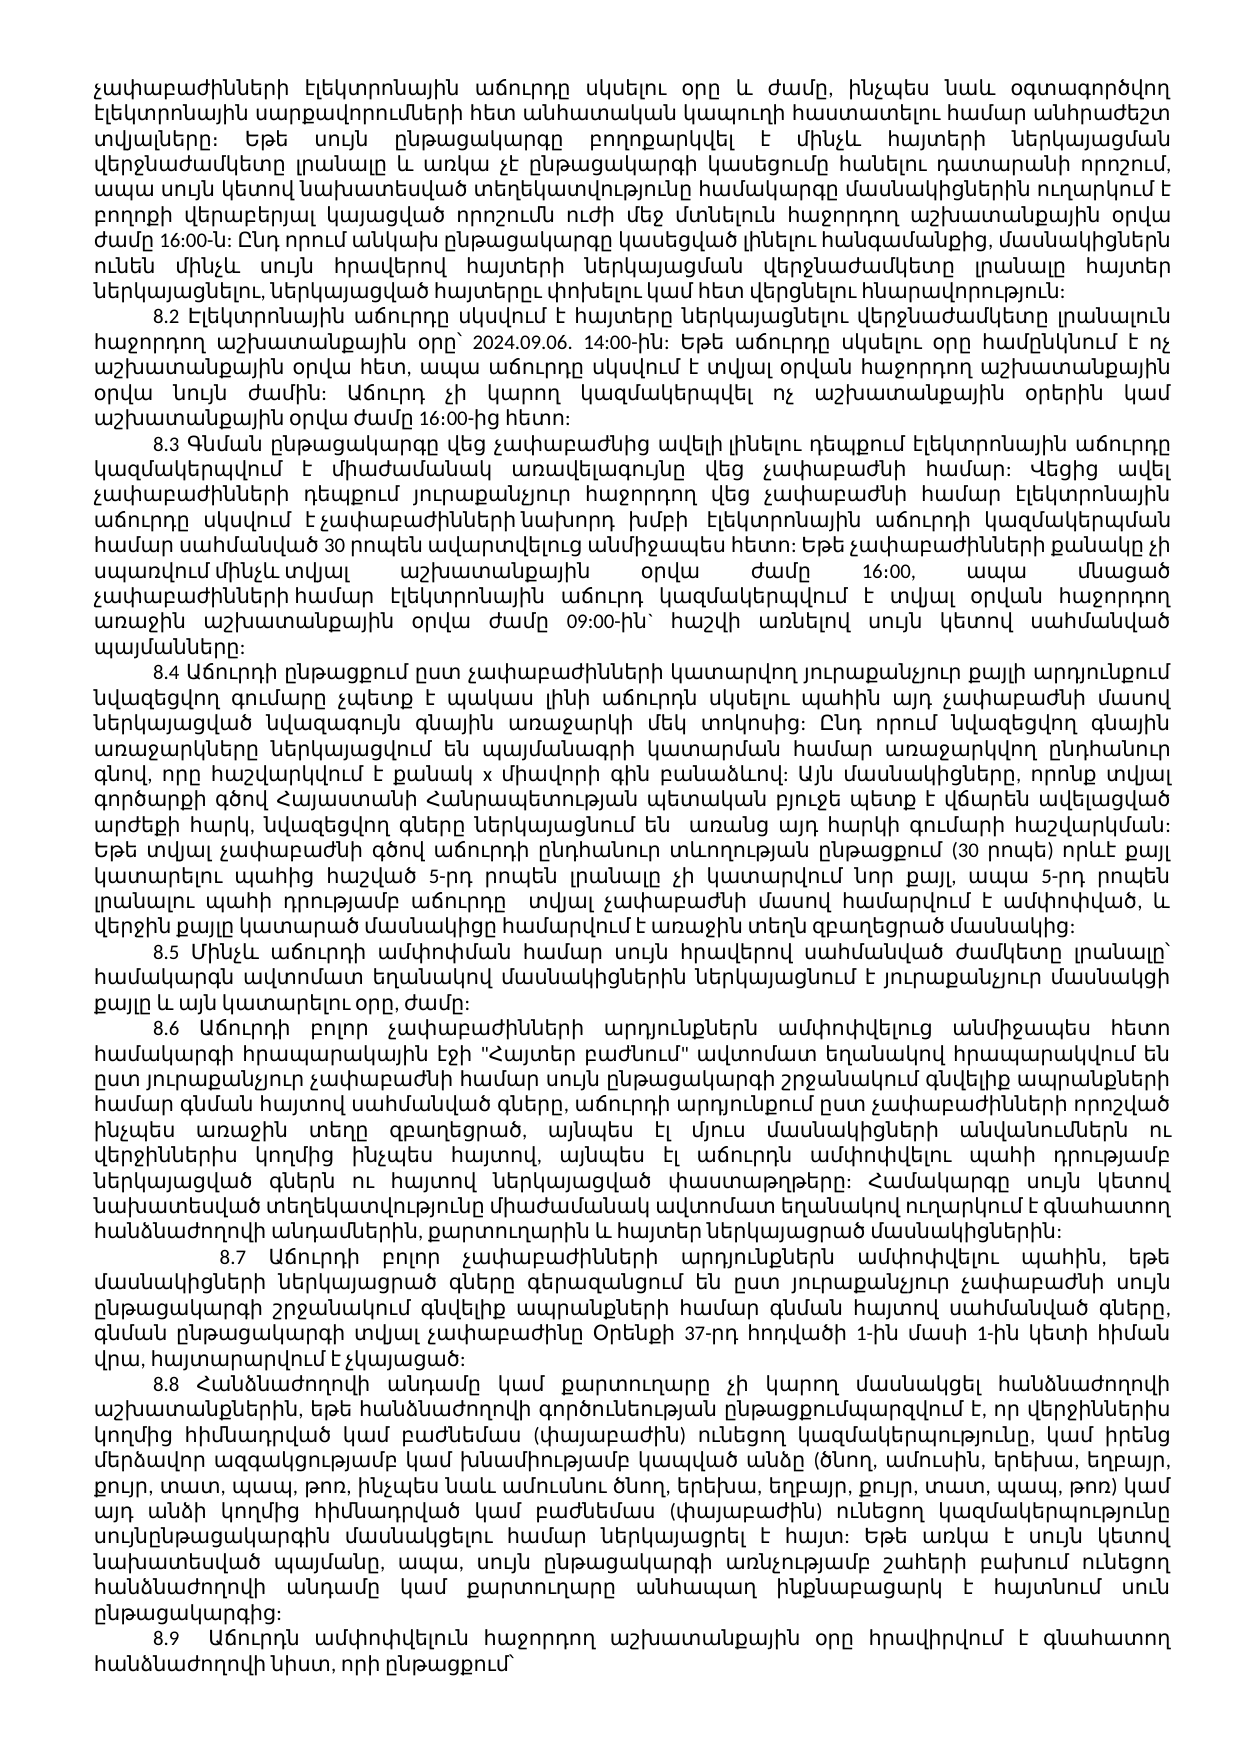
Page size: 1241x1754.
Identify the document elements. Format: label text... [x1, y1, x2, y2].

text 8.3 Գնման ընթացակարգը վեց չափաբաժնից ավելի լինելու դեպքում էլեկտրոնային աճուրդը կազմակերպվում է միաժամանակ առավելագույնը վեց չափաբաժնի համար: Վեցից ավել չափաբաժինների դեպքում յուրաքանչյուր հաջորդող վեց չափաբաժնի համար էլեկտրոնային աճուրդը սկսվում է չափաբաժինների նախորդ խմբի էլեկտրոնային աճուրդի կազմակերպման համար սահմանված 30 րոպեն ավարտվելուց անմիջապես հետո: Եթե չափաբաժինների քանակը չի սպառվում մինչև տվյալ աշխատանքային օրվա ժամը 16։00, ապա մնացած չափաբաժինների համար էլեկտրոնային աճուրդ կազմակերպվում է տվյալ օրվան հաջորդող առաջին աշխատանքային օրվա ժամը 09:00-ին` հաշվի առնելով սույն կետով սահմանված պայմանները: [94, 431, 1171, 659]
text 8.6 Աճուրդի բոլոր չափաբաժինների արդյունքներն ամփոփվելուց անմիջապես հետո համակարգի հրապարակային էջի "Հայտեր բաժնում" ավտոմատ եղանակով հրապարակվում են ըստ յուրաքանչյուր չափաբաժնի համար սույն ընթացակարգի շրջանակում գնվելիք ապրանքների համար գնման հայտով սահմանված գները, աճուրդի արդյունքում ըստ չափաբաժինների որոշված ինչպես առաջին տեղը զբաղեցրած, այնպես էլ մյուս մասնակիցների անվանումներն ու վերջիններիս կողմից ինչպես հայտով, այնպես էլ աճուրդն ամփոփվելու պահի դրությամբ ներկայացված գներն ու հայտով ներկայացված փաստաթղթերը: Համակարգը սույն կետով նախատեսված տեղեկատվությունը միաժամանակ ավտոմատ եղանակով ուղարկում է գնահատող հանձնաժողովի անդամներին, քարտուղարին և հայտեր ներկայացրած մասնակիցներին: [94, 1015, 1171, 1244]
text 8.4 Աճուրդի ընթացքում ըստ չափաբաժինների կատարվող յուրաքանչյուր քայլի արդյունքում նվազեցվող գումարը չպետք է պակաս լինի աճուրդն սկսելու պահին այդ չափաբաժնի մասով ներկայացված նվազագույն գնային առաջարկի մեկ տոկոսից: Ընդ որում նվազեցվող գնային առաջարկները ներկայացվում են պայմանագրի կատարման համար առաջարկվող ընդհանուր գնով, որը հաշվարկվում է քանակ x միավորի գին բանաձևով: Այն մասնակիցները, որոնք տվյալ գործարքի գծով Հայաստանի Հանրապետության պետական բյուջե պետք է վճարեն ավելացված արժեքի հարկ, նվազեցվող գները ներկայացնում են առանց այդ հարկի գումարի հաշվարկման: Եթե տվյալ չափաբաժնի գծով աճուրդի ընդհանուր տևողության ընթացքում (30 րոպե) որևէ քայլ կատարելու պահից հաշված 5-րդ րոպեն լրանալը չի կատարվում նոր քայլ, ապա 5-րդ րոպեն լրանալու պահի դրությամբ աճուրդը տվյալ չափաբաժնի մասով համարվում է ամփոփված, և վերջին քայլը կատարած մասնակիցը համարվում է առաջին տեղն զբաղեցրած մասնակից: [94, 659, 1171, 939]
text 8.8 Հանձնաժողովի անդամը կամ քարտուղարը չի կարող մասնակցել հանձնաժողովի աշխատանքներին, եթե հանձնաժողովի գործունեության ընթացքումպարզվում է, որ վերջիններիս կողմից հիմնադրված կամ բաժնեմաս (փայաբաժին) ունեցող կազմակերպությունը, կամ իրենց մերձավոր ազգակցությամբ կամ խնամիությամբ կապված անձը (ծնող, ամուսին, երեխա, եղբայր, քույր, տատ, պապ, թոռ, ինչպես նաև ամուսնու ծնող, երեխա, եղբայր, քույր, տատ, պապ, թոռ) կամ այդ անձի կողմից հիմնադրված կամ բաժնեմաս (փայաբաժին) ունեցող կազմակերպությունը սույնընթացակարգին մասնակցելու համար ներկայացրել է հայտ: Եթե առկա է սույն կետով նախատեսված պայմանը, ապա, սույն ընթացակարգի առնչությամբ շահերի բախում ունեցող հանձնաժողովի անդամը կամ քարտուղարը անհապաղ ինքնաբացարկ է հայտնում սուն ընթացակարգից: [94, 1371, 1171, 1625]
text 8.9 Աճուրդն ամփոփվելուն հաջորդող աշխատանքային օրը հրավիրվում է գնահատող հանձնաժողովի նիստ, որի ընթացքում՝ [94, 1625, 1171, 1676]
text 8.7 Աճուրդի բոլոր չափաբաժինների արդյունքներն ամփոփվելու պահին, եթե մասնակիցների ներկայացրած գները գերազանցում են ըստ յուրաքանչյուր չափաբաժնի սույն ընթացակարգի շրջանակում գնվելիք ապրանքների համար գնման հայտով սահմանված գները, գնման ընթացակարգի տվյալ չափաբաժինը Օրենքի 37-րդ հոդվածի 1-ին մասի 1-ին կետի հիման վրա, հայտարարվում է չկայացած: [94, 1244, 1171, 1371]
text 8.5 Մինչև աճուրդի ամփոփման համար սույն հրավերով սահմանված ժամկետը լրանալը՝ համակարգն ավտոմատ եղանակով մասնակիցներին ներկայացնում է յուրաքանչյուր մասնակցի քայլը և այն կատարելու օրը, ժամը: [94, 939, 1171, 1015]
text 8.2 Էլեկտրոնային աճուրդը սկսվում է հայտերը ներկայացնելու վերջնաժամկետը լրանալուն հաջորդող աշխատանքային օրը՝ 2024.09.06. 14:00 -ին: Եթե աճուրդը սկսելու օրը համընկնում է ոչ աշխատանքային օրվա հետ, ապա աճուրդը սկսվում է տվյալ օրվան հաջորդող աշխատանքային օրվա նույն ժամին: Աճուրդ չի կարող կազմակերպվել ոչ աշխատանքային օրերին կամ աշխատանքային օրվա ժամը 16։00-ից հետո: [94, 304, 1171, 431]
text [94, 75, 1171, 304]
